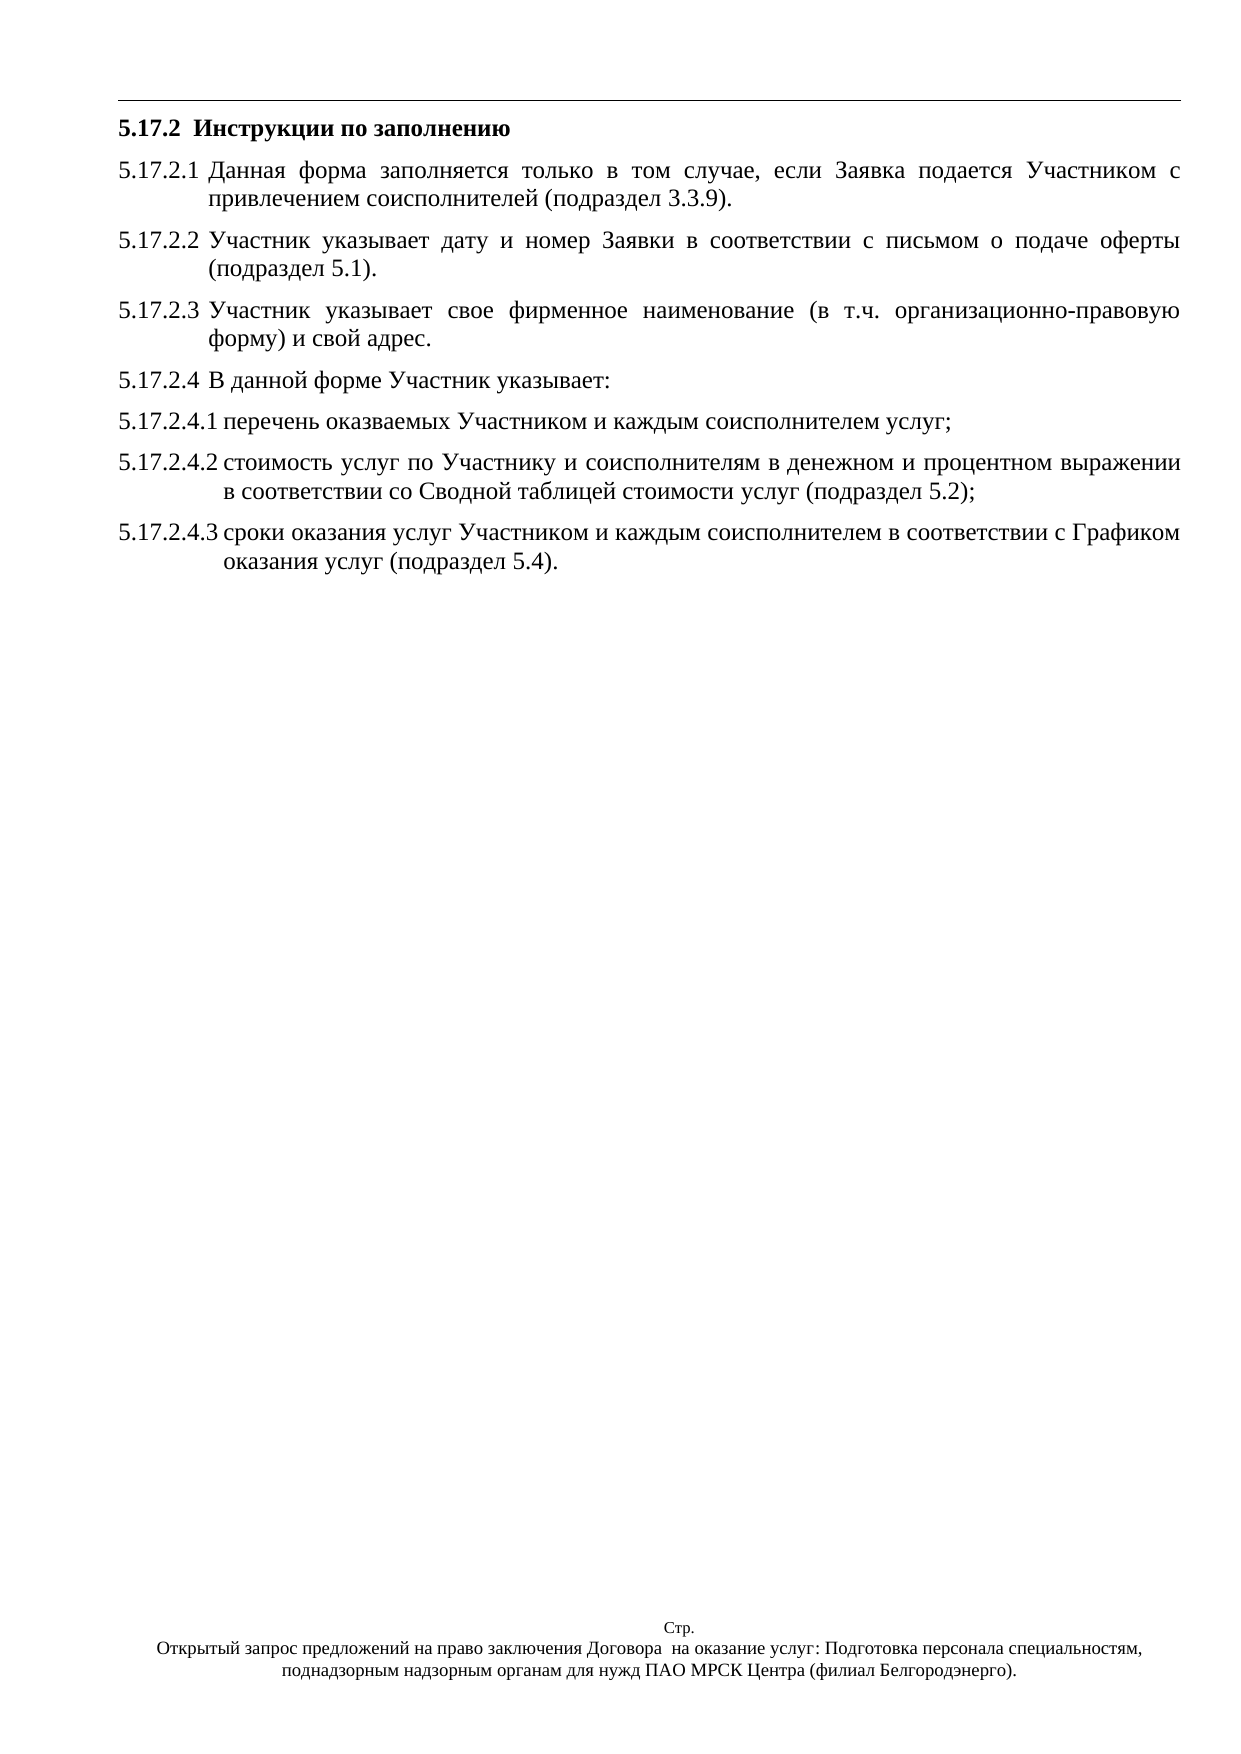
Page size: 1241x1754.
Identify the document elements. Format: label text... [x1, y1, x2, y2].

list В данной форме Участник указывает: [118, 365, 1181, 393]
list перечень оказваемых Участником и каждым соисполнителем услуг; [118, 406, 1181, 435]
list стоимость услуг по Участнику и соисполнителям в денежном и процентном выражении в соответствии со Сводной таблицей стоимости услуг (подраздел 5.2); [118, 447, 1181, 505]
list Участник указывает свое фирменное наименование (в т.ч. организационно-правовую форму) и свой адрес. [118, 295, 1181, 352]
list Данная форма заполняется только в том случае, если Заявка подается Участником с привлечением соисполнителей (подраздел 3.3.9). [118, 155, 1181, 212]
subtitle Инструкции по заполнению [118, 113, 1181, 142]
list сроки оказания услуг Участником и каждым соисполнителем в соответствии с Графиком оказания услуг (подраздел 5.4). [118, 517, 1181, 575]
list Участник указывает дату и номер Заявки в соответствии с письмом о подаче оферты (подраздел 5.1). [118, 225, 1181, 282]
